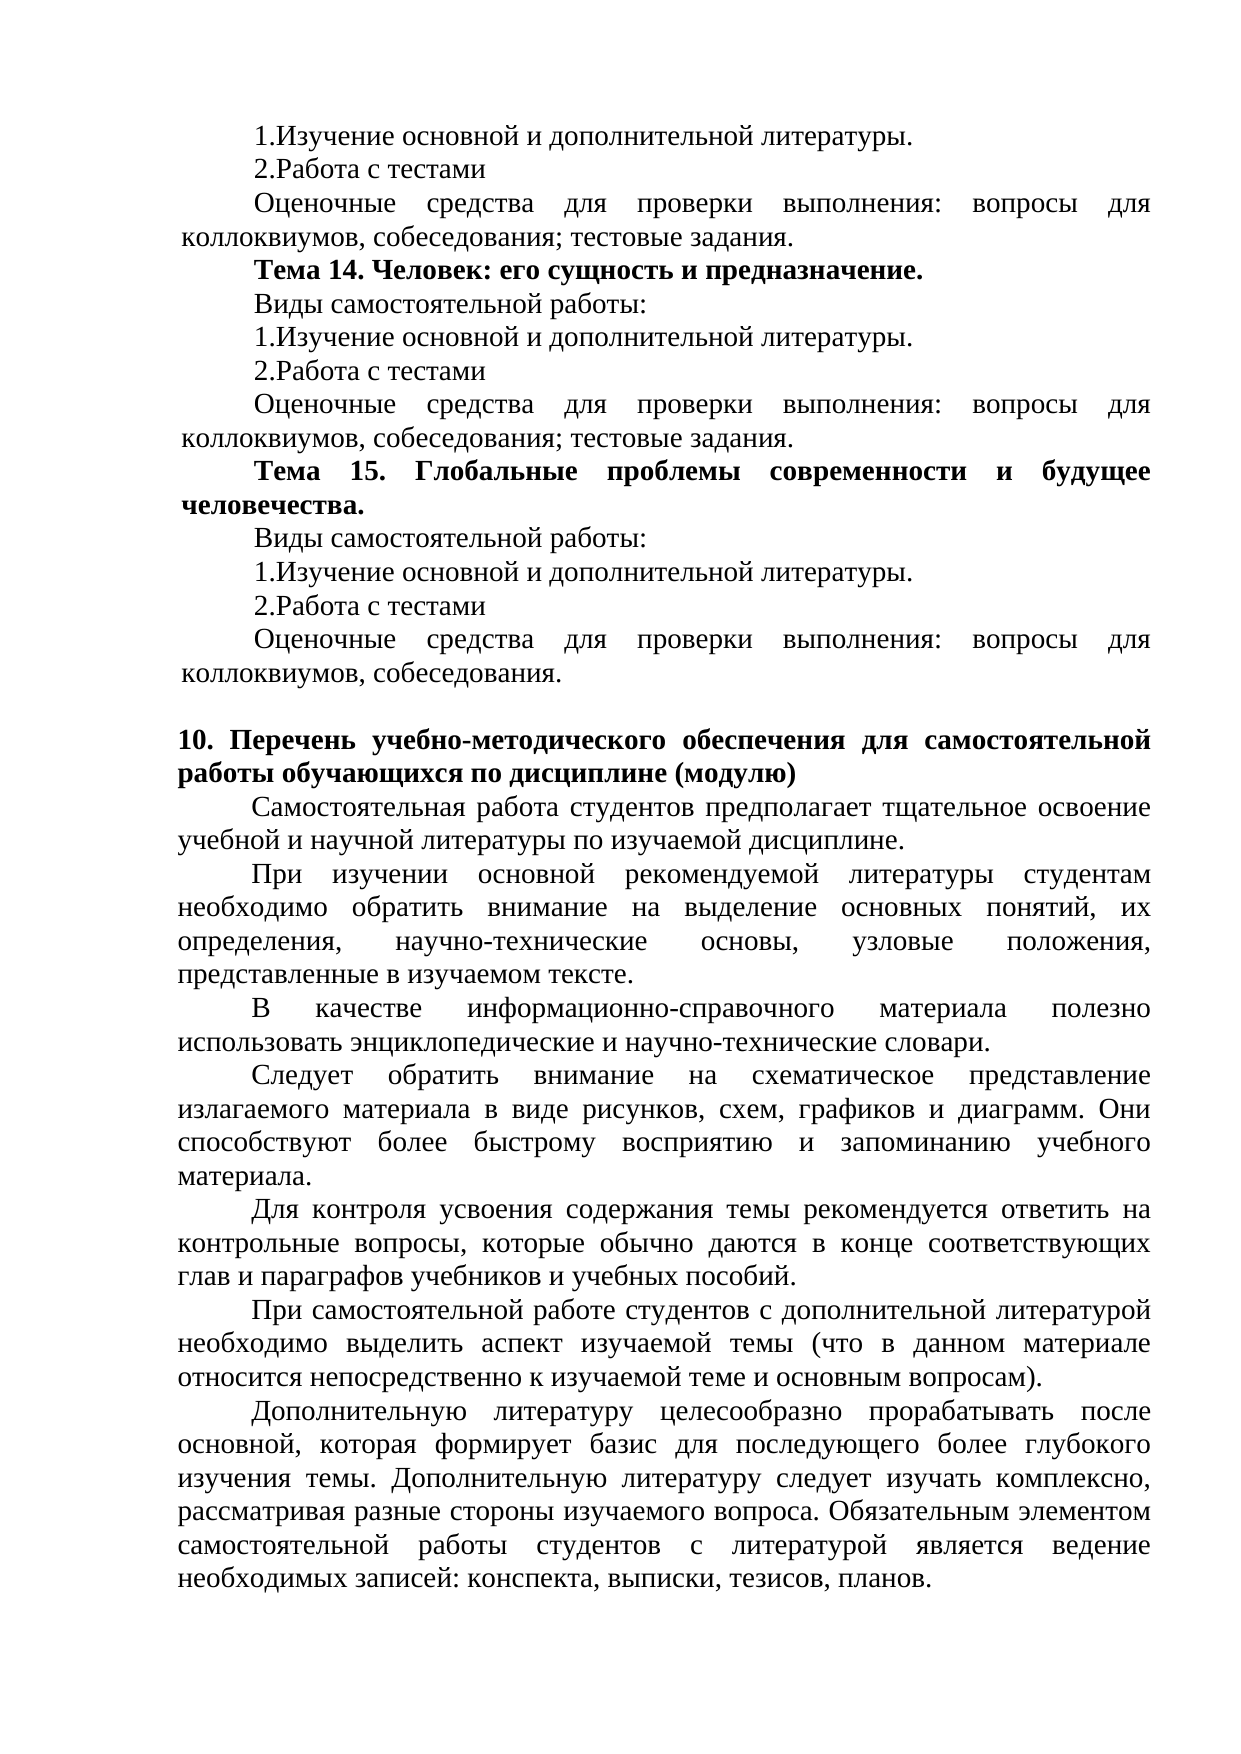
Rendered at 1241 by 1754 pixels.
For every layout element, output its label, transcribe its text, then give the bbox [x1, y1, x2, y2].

text 1.Изучение основной и дополнительной литературы. [181, 319, 1151, 353]
text Оценочные средства для проверки выполнения: вопросы для коллоквиумов, собеседования; тестовые задания. [181, 185, 1151, 252]
text 10. Перечень учебно-методического обеспечения для самостоятельной работы обучающихся по дисциплине (модулю) [177, 722, 1152, 789]
text Виды самостоятельной работы: [181, 286, 1151, 319]
text Тема 15. Глобальные проблемы современности и будущее человечества. [181, 453, 1151, 521]
text 2.Работа с тестами [181, 152, 1151, 185]
text Тема 14. Человек: его сущность и предназначение. [181, 252, 1151, 286]
text Оценочные средства для проверки выполнения: вопросы для коллоквиумов, собеседования. [181, 621, 1151, 688]
text Дополнительную литературу целесообразно прорабатывать после основной, которая формирует базис для последующего более глубокого изучения темы. Дополнительную литературу следует изучать комплексно, рассматривая разные стороны изучаемого вопроса. Обязательным элементом самостоятельной работы студентов с литературой является ведение необходимых записей: конспекта, выписки, тезисов, планов. [177, 1393, 1152, 1594]
text Виды самостоятельной работы: [181, 521, 1151, 554]
text При изучении основной рекомендуемой литературы студентам необходимо обратить внимание на выделение основных понятий, их определения, научно-технические основы, узловые положения, представленные в изучаемом тексте. [177, 856, 1152, 990]
text В качестве информационно-справочного материала полезно использовать энциклопедические и научно-технические словари. [177, 990, 1152, 1057]
text Для контроля усвоения содержания темы рекомендуется ответить на контрольные вопросы, которые обычно даются в конце соответствующих глав и параграфов учебников и учебных пособий. [177, 1191, 1152, 1292]
text 2.Работа с тестами [181, 588, 1151, 621]
text Оценочные средства для проверки выполнения: вопросы для коллоквиумов, собеседования; тестовые задания. [181, 386, 1151, 453]
text 1.Изучение основной и дополнительной литературы. [181, 118, 1151, 152]
text 2.Работа с тестами [181, 353, 1151, 386]
text Самостоятельная работа студентов предполагает тщательное освоение учебной и научной литературы по изучаемой дисциплине. [177, 789, 1152, 856]
text 1.Изучение основной и дополнительной литературы. [181, 554, 1151, 588]
text Следует обратить внимание на схематическое представление излагаемого материала в виде рисунков, схем, графиков и диаграмм. Они способствуют более быстрому восприятию и запоминанию учебного материала. [177, 1057, 1152, 1191]
text При самостоятельной работе студентов с дополнительной литературой необходимо выделить аспект изучаемой темы (что в данном материале относится непосредственно к изучаемой теме и основным вопросам). [177, 1292, 1152, 1393]
